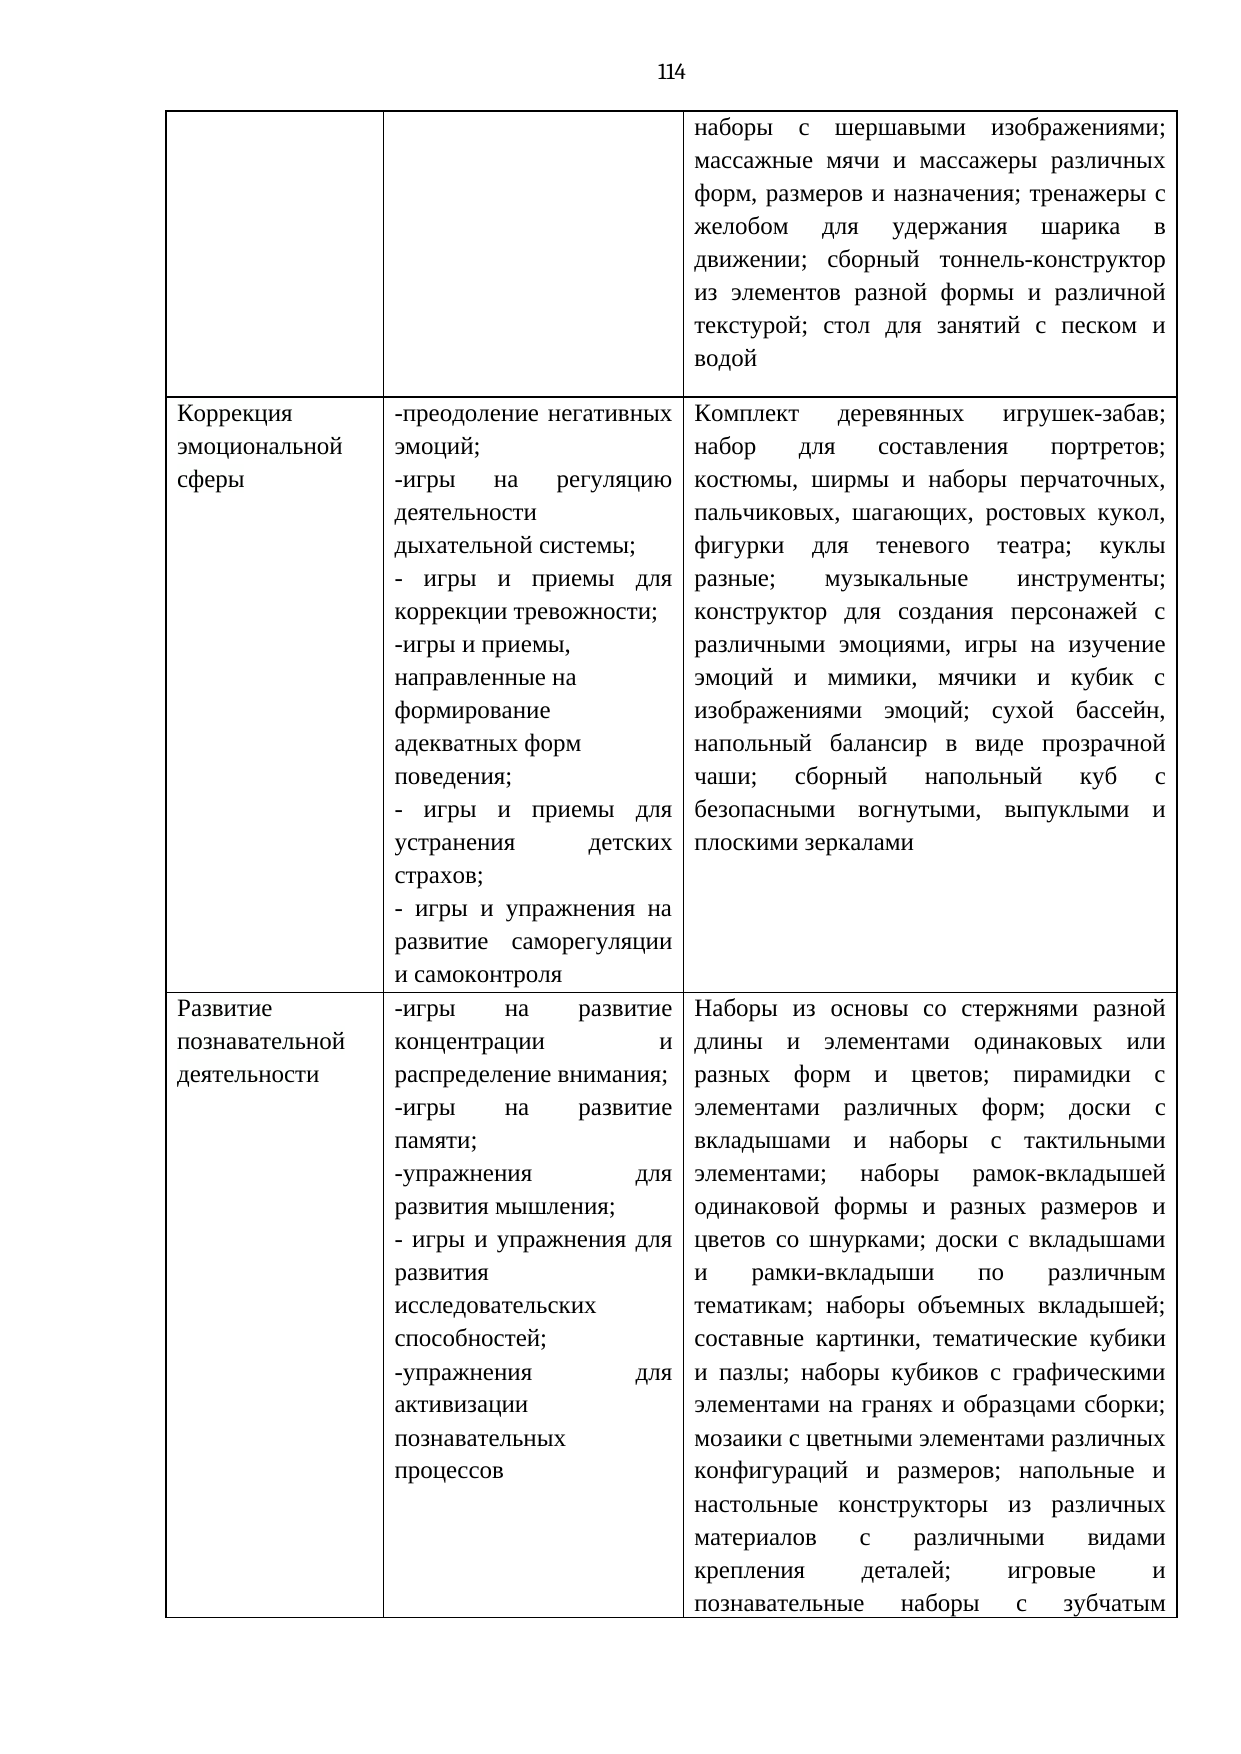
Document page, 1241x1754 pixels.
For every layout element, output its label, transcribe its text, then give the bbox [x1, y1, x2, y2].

table_cell Комплект деревянных игрушек-забав; набор для составления портретов; костюмы, ширмы и наборы перчаточных, пальчиковых, шагающих, ростовых кукол, фигурки для теневого театра; куклы разные; музыкальные инструменты; конструктор для создания персонажей с различными эмоциями, игры на изучение эмоций и мимики, мячики и кубик с изображениями эмоций; сухой бассейн, напольный балансир в виде прозрачной чаши; сборный напольный куб с безопасными вогнутыми, выпуклыми и плоскими зеркалами [684, 398, 1176, 992]
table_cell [384, 993, 683, 1616]
table_cell -преодоление негативных эмоций; -игры на регуляцию деятельности дыхательной системы; - игры и приемы для коррекции тревожности; -игры и приемы, направленные на формирование адекватных форм поведения; - игры и приемы для устранения детских страхов; - игры и упражнения на развитие саморегуляции и самоконтроля [384, 398, 683, 992]
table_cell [684, 112, 1176, 396]
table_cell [684, 993, 1176, 1616]
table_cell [167, 993, 383, 1616]
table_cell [384, 112, 683, 396]
table_cell Коррекция эмоциональной сферы [167, 398, 383, 992]
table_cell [167, 112, 383, 396]
